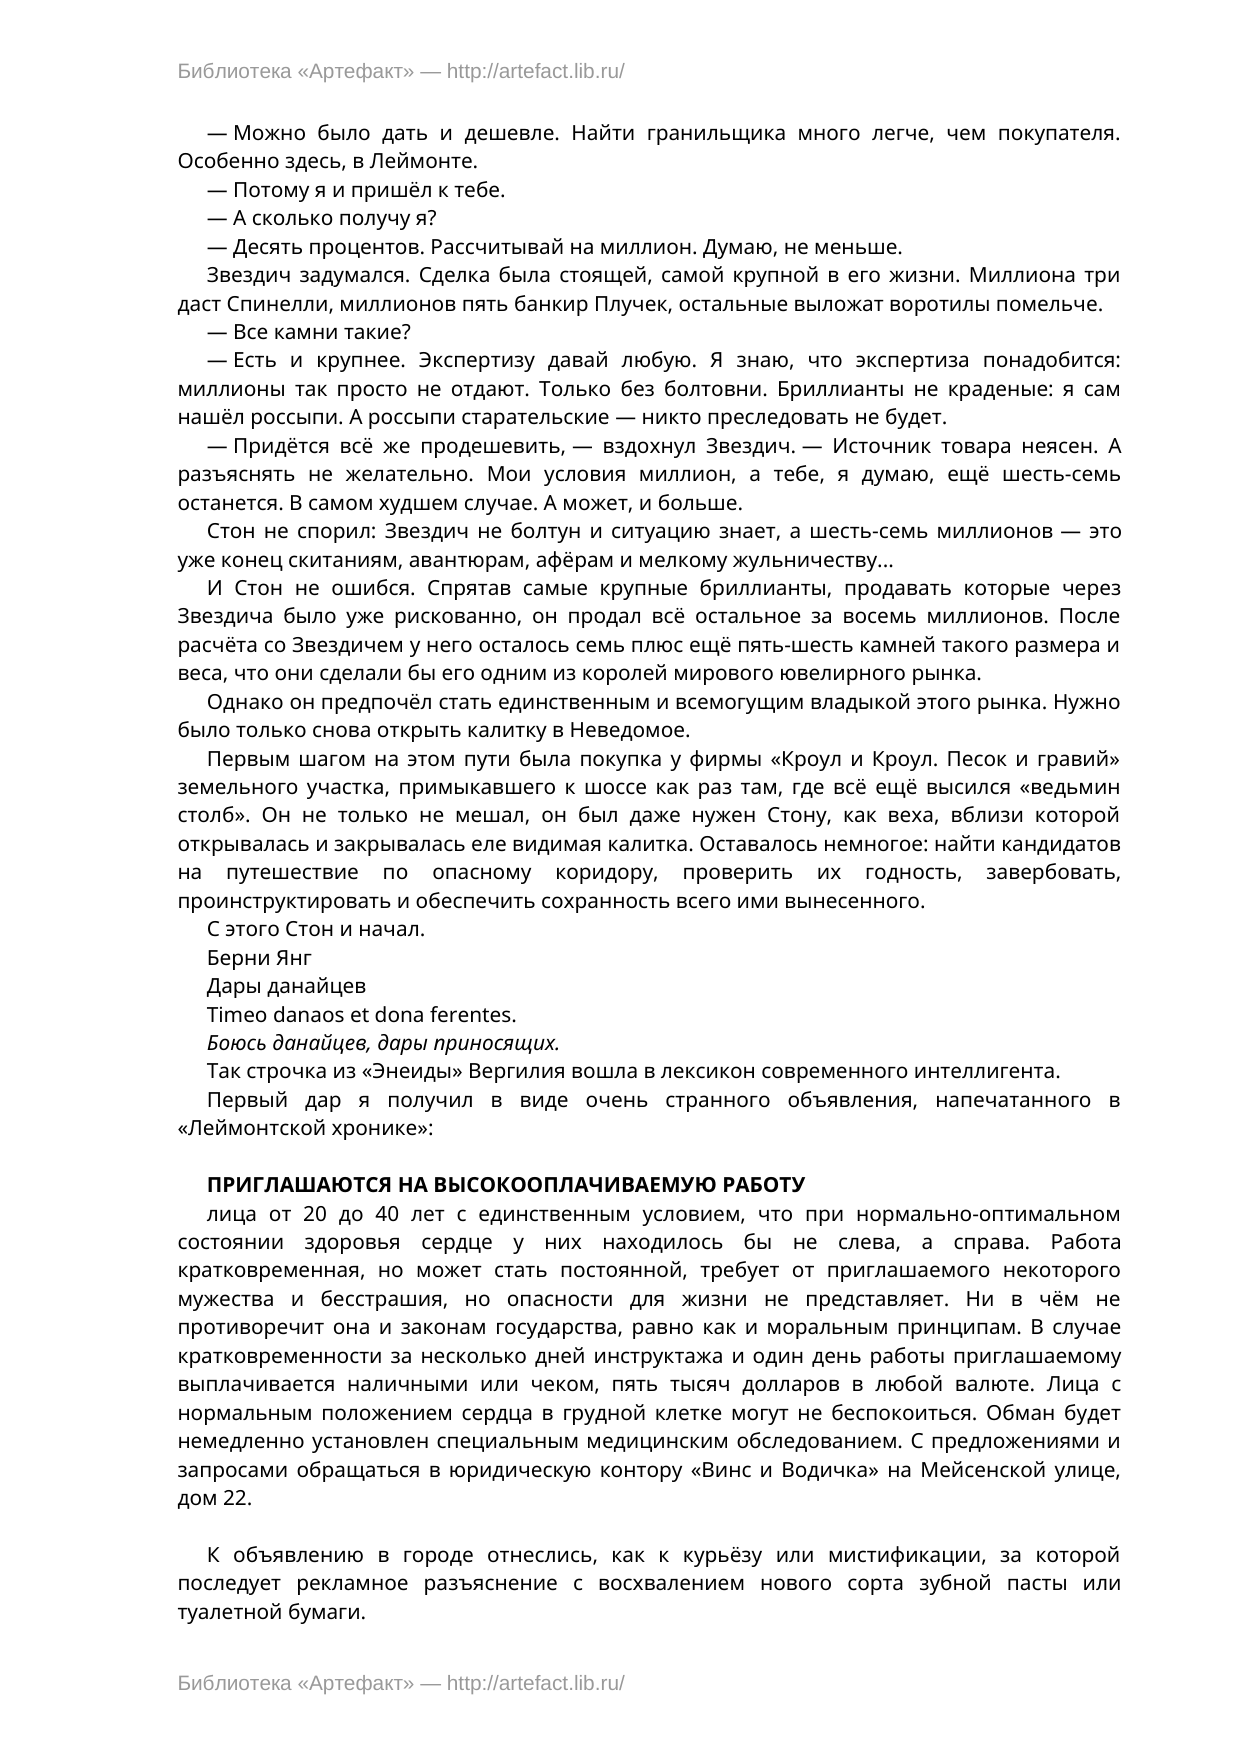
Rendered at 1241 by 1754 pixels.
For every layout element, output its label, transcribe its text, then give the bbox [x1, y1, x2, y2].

text Timeo danaos et dona ferentes. [177, 1000, 1122, 1028]
text лица от 20 до 40 лет с единственным условием, что при нормально-оптимальном состоянии здоровья сердце у них находилось бы не слева, а справа. Работа кратковременная, но может стать постоянной, требует от приглашаемого некоторого мужества и бесстрашия, но опасности для жизни не представляет. Ни в чём не противоречит она и законам государства, равно как и моральным принципам. В случае кратковременности за несколько дней инструктажа и один день работы приглашаемому выплачивается наличными или чеком, пять тысяч долларов в любой валюте. Лица с нормальным положением сердца в грудной клетке могут не беспокоиться. Обман будет немедленно установлен специальным медицинским обследованием. С предложениями и запросами обращаться в юридическую контору «Винс и Водичка» на Мейсенской улице, дом 22. [177, 1199, 1122, 1512]
text Первый дар я получил в виде очень странного объявления, напечатанного в «Леймонтской хронике»: [177, 1085, 1122, 1142]
text — Есть и крупнее. Экспертизу давай любую. Я знаю, что экспертиза понадобится: миллионы так просто не отдают. Только без болтовни. Бриллианты не краденые: я сам нашёл россыпи. А россыпи старательские — никто преследовать не будет. [177, 346, 1122, 431]
text — Десять процентов. Рассчитывай на миллион. Думаю, не меньше. [177, 232, 1122, 260]
text — Все камни такие? [177, 317, 1122, 346]
text К объявлению в городе отнеслись, как к курьёзу или мистификации, за которой последует рекламное разъяснение с восхвалением нового сорта зубной пасты или туалетной бумаги. [177, 1540, 1122, 1625]
text — Потому я и пришёл к тебе. [177, 175, 1122, 203]
text С этого Стон и начал. [177, 914, 1122, 943]
text Дары данайцев [177, 971, 1122, 1000]
text Однако он предпочёл стать единственным и всемогущим владыкой этого рынка. Нужно было только снова открыть калитку в Неведомое. [177, 687, 1122, 744]
text Стон не спорил: Звездич не болтун и ситуацию знает, а шесть-семь миллионов — это уже конец скитаниям, авантюрам, афёрам и мелкому жульничеству... [177, 516, 1122, 573]
text — Придётся всё же продешевить, — вздохнул Звездич. — Источник товара неясен. А разъяснять не желательно. Мои условия миллион, а тебе, я думаю, ещё шесть-семь останется. В самом худшем случае. А может, и больше. [177, 431, 1122, 516]
text — А сколько получу я? [177, 203, 1122, 232]
text Берни Янг [177, 943, 1122, 971]
text Звездич задумался. Сделка была стоящей, самой крупной в его жизни. Миллиона три даст Спинелли, миллионов пять банкир Плучек, остальные выложат воротилы помельче. [177, 260, 1122, 317]
text Боюсь данайцев, дары приносящих. [177, 1028, 1122, 1057]
text И Стон не ошибся. Спрятав самые крупные бриллианты, продавать которые через Звездича было уже рискованно, он продал всё остальное за восемь миллионов. После расчёта со Звездичем у него осталось семь плюс ещё пять-шесть камней такого размера и веса, что они сделали бы его одним из королей мирового ювелирного рынка. [177, 573, 1122, 687]
text Первым шагом на этом пути была покупка у фирмы «Кроул и Кроул. Песок и гравий» земельного участка, примыкавшего к шоссе как раз там, где всё ещё высился «ведьмин столб». Он не только не мешал, он был даже нужен Стону, как веха, вблизи которой открывалась и закрывалась еле видимая калитка. Оставалось немногое: найти кандидатов на путешествие по опасному коридору, проверить их годность, завербовать, проинструктировать и обеспечить сохранность всего ими вынесенного. [177, 744, 1122, 914]
text Так строчка из «Энеиды» Вергилия вошла в лексикон современного интеллигента. [177, 1057, 1122, 1085]
text — Можно было дать и дешевле. Найти гранильщика много легче, чем покупателя. Особенно здесь, в Леймонте. [177, 118, 1122, 175]
text ПРИГЛАШАЮТСЯ НА ВЫСОКООПЛАЧИВАЕМУЮ РАБОТУ [177, 1170, 1122, 1199]
